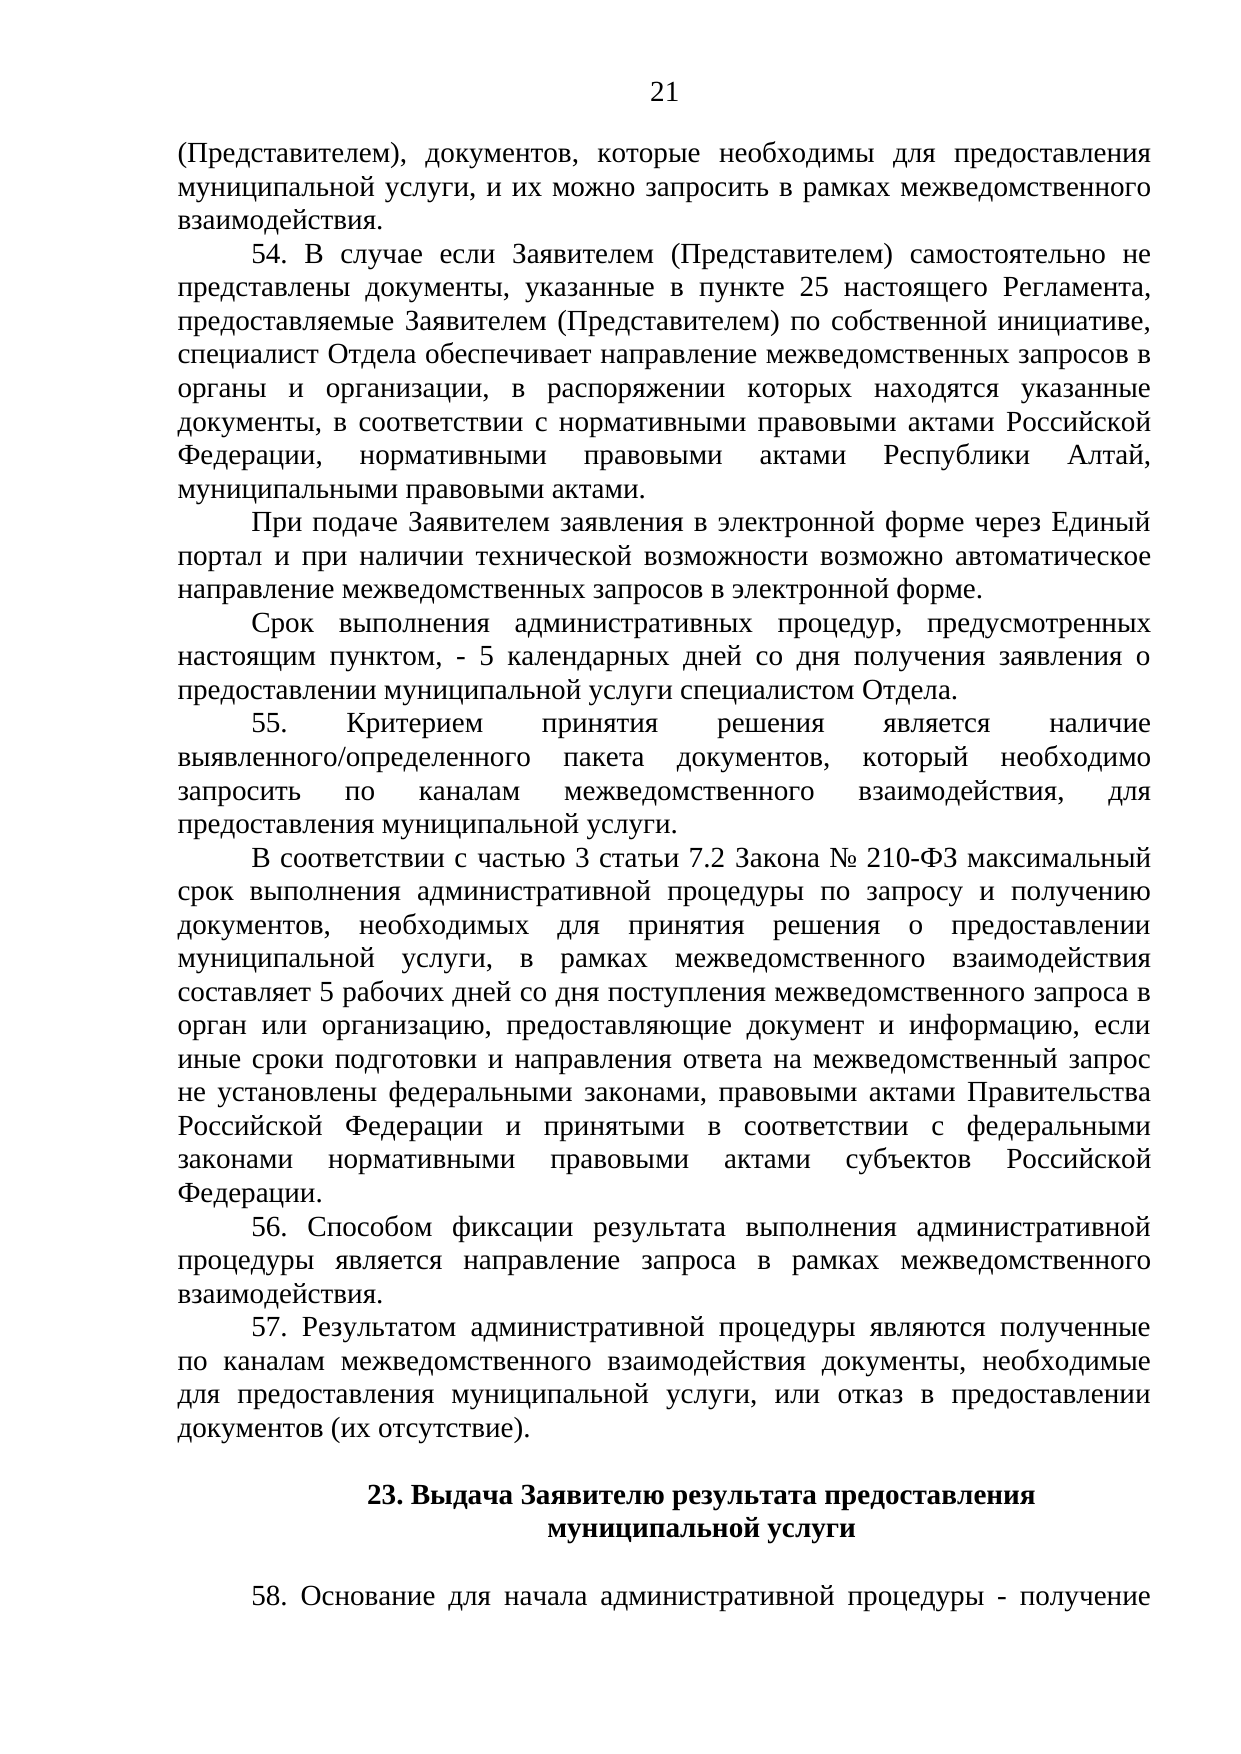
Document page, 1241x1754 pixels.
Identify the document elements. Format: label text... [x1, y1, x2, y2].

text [177, 1578, 1152, 1611]
text 56. Способом фиксации результата выполнения административной процедуры является направление запроса в рамках межведомственного взаимодействия. [177, 1209, 1152, 1309]
text При подаче Заявителем заявления в электронной форме через Единый портал и при наличии технической возможности возможно автоматическое направление межведомственных запросов в электронной форме. [177, 504, 1152, 605]
title 23. Выдача Заявителю результата предоставления [177, 1477, 1152, 1511]
title муниципальной услуги [177, 1511, 1152, 1544]
text 55. Критерием принятия решения является наличие выявленного/определенного пакета документов, который необходимо запросить по каналам межведомственного взаимодействия, для предоставления муниципальной услуги. [177, 706, 1152, 840]
text В соответствии с частью 3 статьи 7.2 Закона № 210-ФЗ максимальный срок выполнения административной процедуры по запросу и получению документов, необходимых для принятия решения о предоставлении муниципальной услуги, в рамках межведомственного взаимодействия составляет 5 рабочих дней со дня поступления межведомственного запроса в орган или организацию, предоставляющие документ и информацию, если иные сроки подготовки и направления ответа на межведомственный запрос не установлены федеральными законами, правовыми актами Правительства Российской Федерации и принятыми в соответствии с федеральными законами нормативными правовыми актами субъектов Российской Федерации. [177, 840, 1152, 1209]
text 57. Результатом административной процедуры являются полученные по каналам межведомственного взаимодействия документы, необходимые для предоставления муниципальной услуги, или отказ в предоставлении документов (их отсутствие). [177, 1309, 1152, 1443]
text 54. В случае если Заявителем (Представителем) самостоятельно не представлены документы, указанные в пункте 25 настоящего Регламента, предоставляемые Заявителем (Представителем) по собственной инициативе, специалист Отдела обеспечивает направление межведомственных запросов в органы и организации, в распоряжении которых находятся указанные документы, в соответствии с нормативными правовыми актами Российской Федерации, нормативными правовыми актами Республики Алтай, муниципальными правовыми актами. [177, 236, 1152, 504]
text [177, 135, 1152, 236]
text Срок выполнения административных процедур, предусмотренных настоящим пунктом, - 5 календарных дней со дня получения заявления о предоставлении муниципальной услуги специалистом Отдела. [177, 605, 1152, 706]
